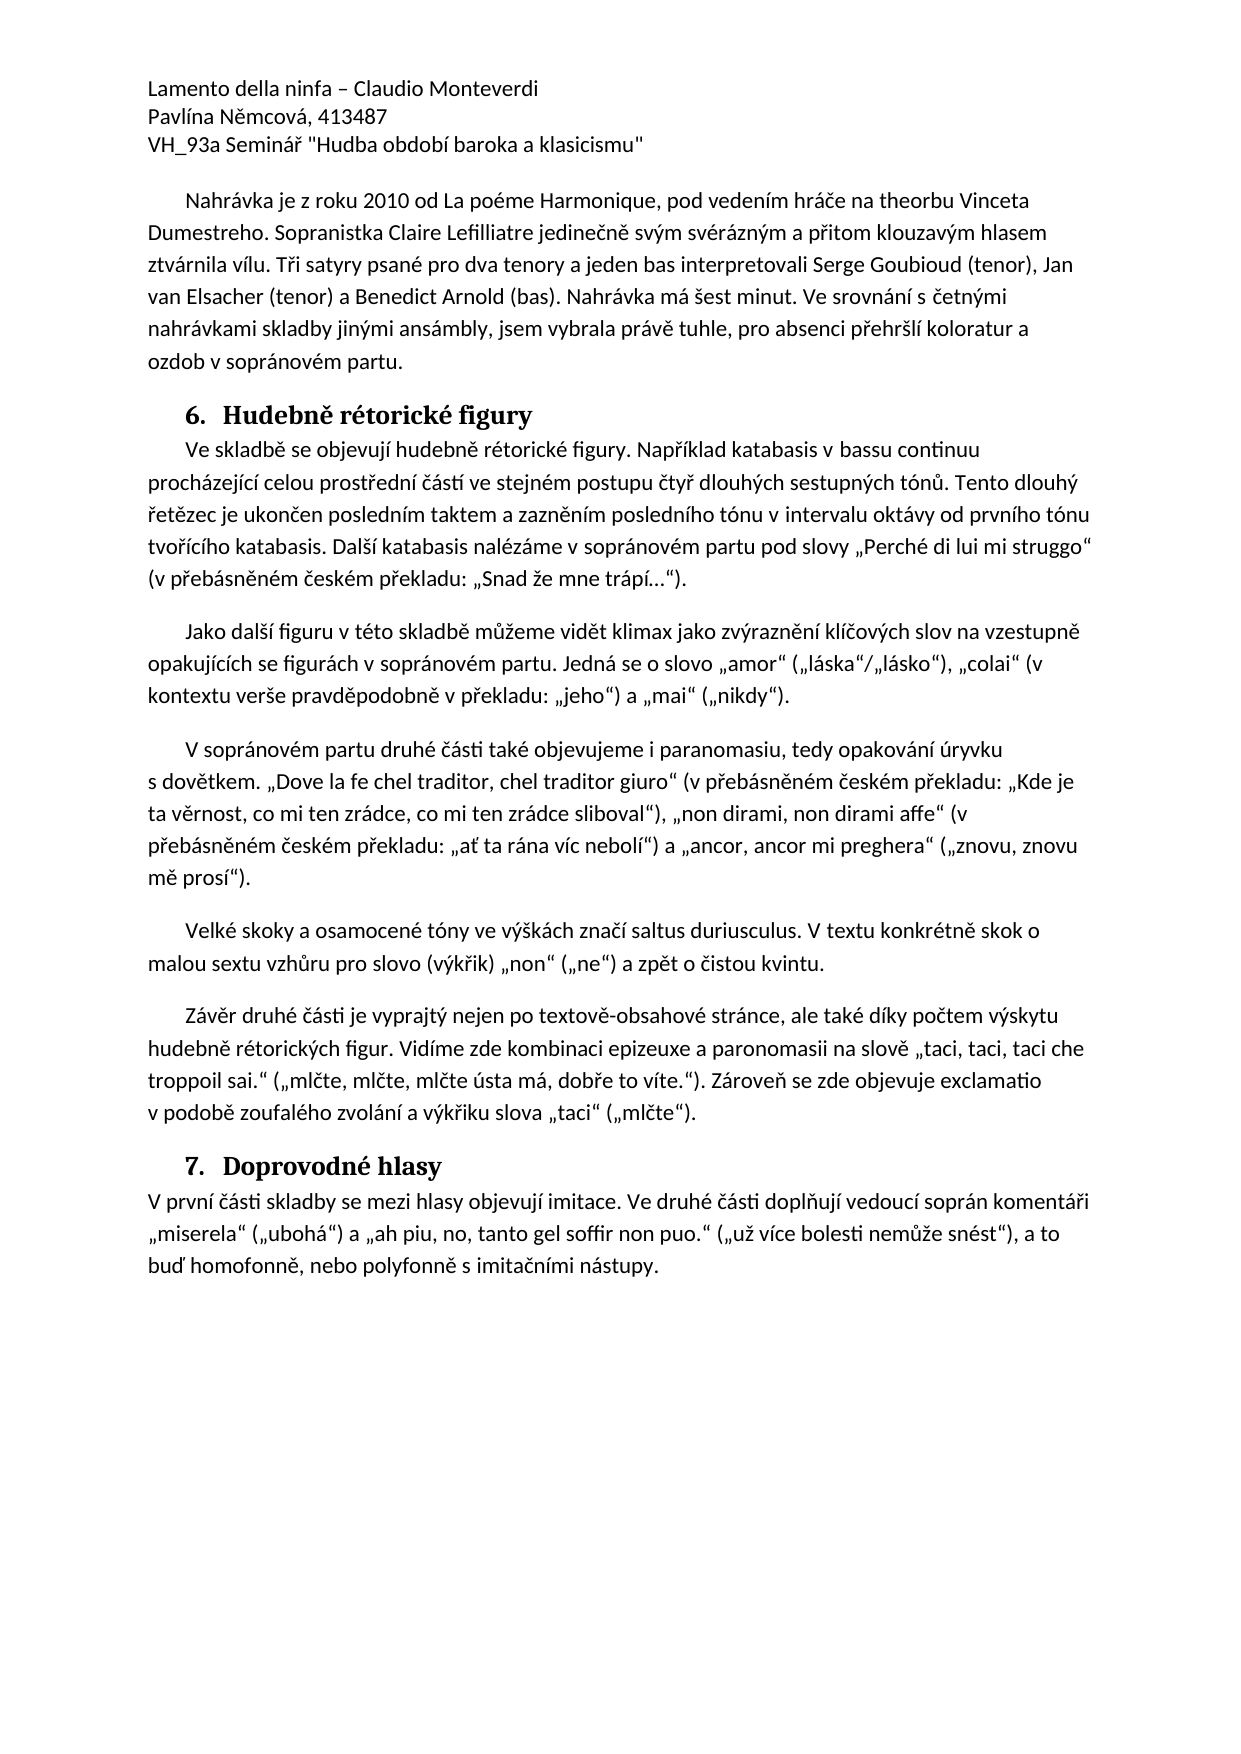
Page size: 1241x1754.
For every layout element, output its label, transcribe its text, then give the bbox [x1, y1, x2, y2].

text V sopránovém partu druhé části také objevujeme i paranomasiu, tedy opakování úryvku s dovětkem. „Dove la fe chel traditor, chel traditor giuro“ (v přebásněném českém překladu: „Kde je ta věrnost, co mi ten zrádce, co mi ten zrádce sliboval“), „non dirami, non dirami affe“ (v přebásněném českém překladu: „ať ta rána víc nebolí“) a „ancor, ancor mi preghera“ („znovu, znovu mě prosí“). [148, 735, 1093, 891]
subtitle Doprovodné hlasy [185, 1151, 1093, 1182]
text Závěr druhé části je vyprajtý nejen po textově-obsahové stránce, ale také díky počtem výskytu hudebně rétorických figur. Vidíme zde kombinaci epizeuxe a paronomasii na slově „taci, taci, taci che troppoil sai.“ („mlčte, mlčte, mlčte ústa má, dobře to víte.“). Zároveň se zde objevuje exclamatio v podobě zoufalého zvolání a výkřiku slova „taci“ („mlčte“). [148, 1002, 1093, 1126]
text Nahrávka je z roku 2010 od La poéme Harmonique, pod vedením hráče na theorbu Vinceta Dumestreho. Sopranistka Claire Lefilliatre jedinečně svým svérázným a přitom klouzavým hlasem ztvárnila vílu. Tři satyry psané pro dva tenory a jeden bas interpretovali Serge Goubioud (tenor), Jan van Elsacher (tenor) a Benedict Arnold (bas). Nahrávka má šest minut. Ve srovnání s četnými nahrávkami skladby jinými ansámbly, jsem vybrala právě tuhle, pro absenci přehršlí koloratur a ozdob v sopránovém partu. [148, 186, 1093, 375]
text Ve skladbě se objevují hudebně rétorické figury. Například katabasis v bassu continuu procházející celou prostřední částí ve stejném postupu čtyř dlouhých sestupných tónů. Tento dlouhý řetězec je ukončen posledním taktem a zazněním posledního tónu v intervalu oktávy od prvního tónu tvořícího katabasis. Další katabasis nalézáme v sopránovém partu pod slovy „Perché di lui mi struggo“ (v přebásněném českém překladu: „Snad že mne trápí…“). [148, 436, 1093, 592]
subtitle Hudebně rétorické figury [185, 400, 1093, 431]
text V první části skladby se mezi hlasy objevují imitace. Ve druhé části doplňují vedoucí soprán komentáři „miserela“ („ubohá“) a „ah piu, no, tanto gel soffir non puo.“ („už více bolesti nemůže snést“), a to buď homofonně, nebo polyfonně s imitačními nástupy. [148, 1187, 1093, 1279]
text Jako další figuru v této skladbě můžeme vidět klimax jako zvýraznění klíčových slov na vzestupně opakujících se figurách v sopránovém partu. Jedná se o slovo „amor“ („láska“/„lásko“), „colai“ (v kontextu verše pravděpodobně v překladu: „jeho“) a „mai“ („nikdy“). [148, 617, 1093, 710]
text Velké skoky a osamocené tóny ve výškách značí saltus duriusculus. V textu konkrétně skok o malou sextu vzhůru pro slovo (výkřik) „non“ („ne“) a zpět o čistou kvintu. [148, 916, 1093, 977]
